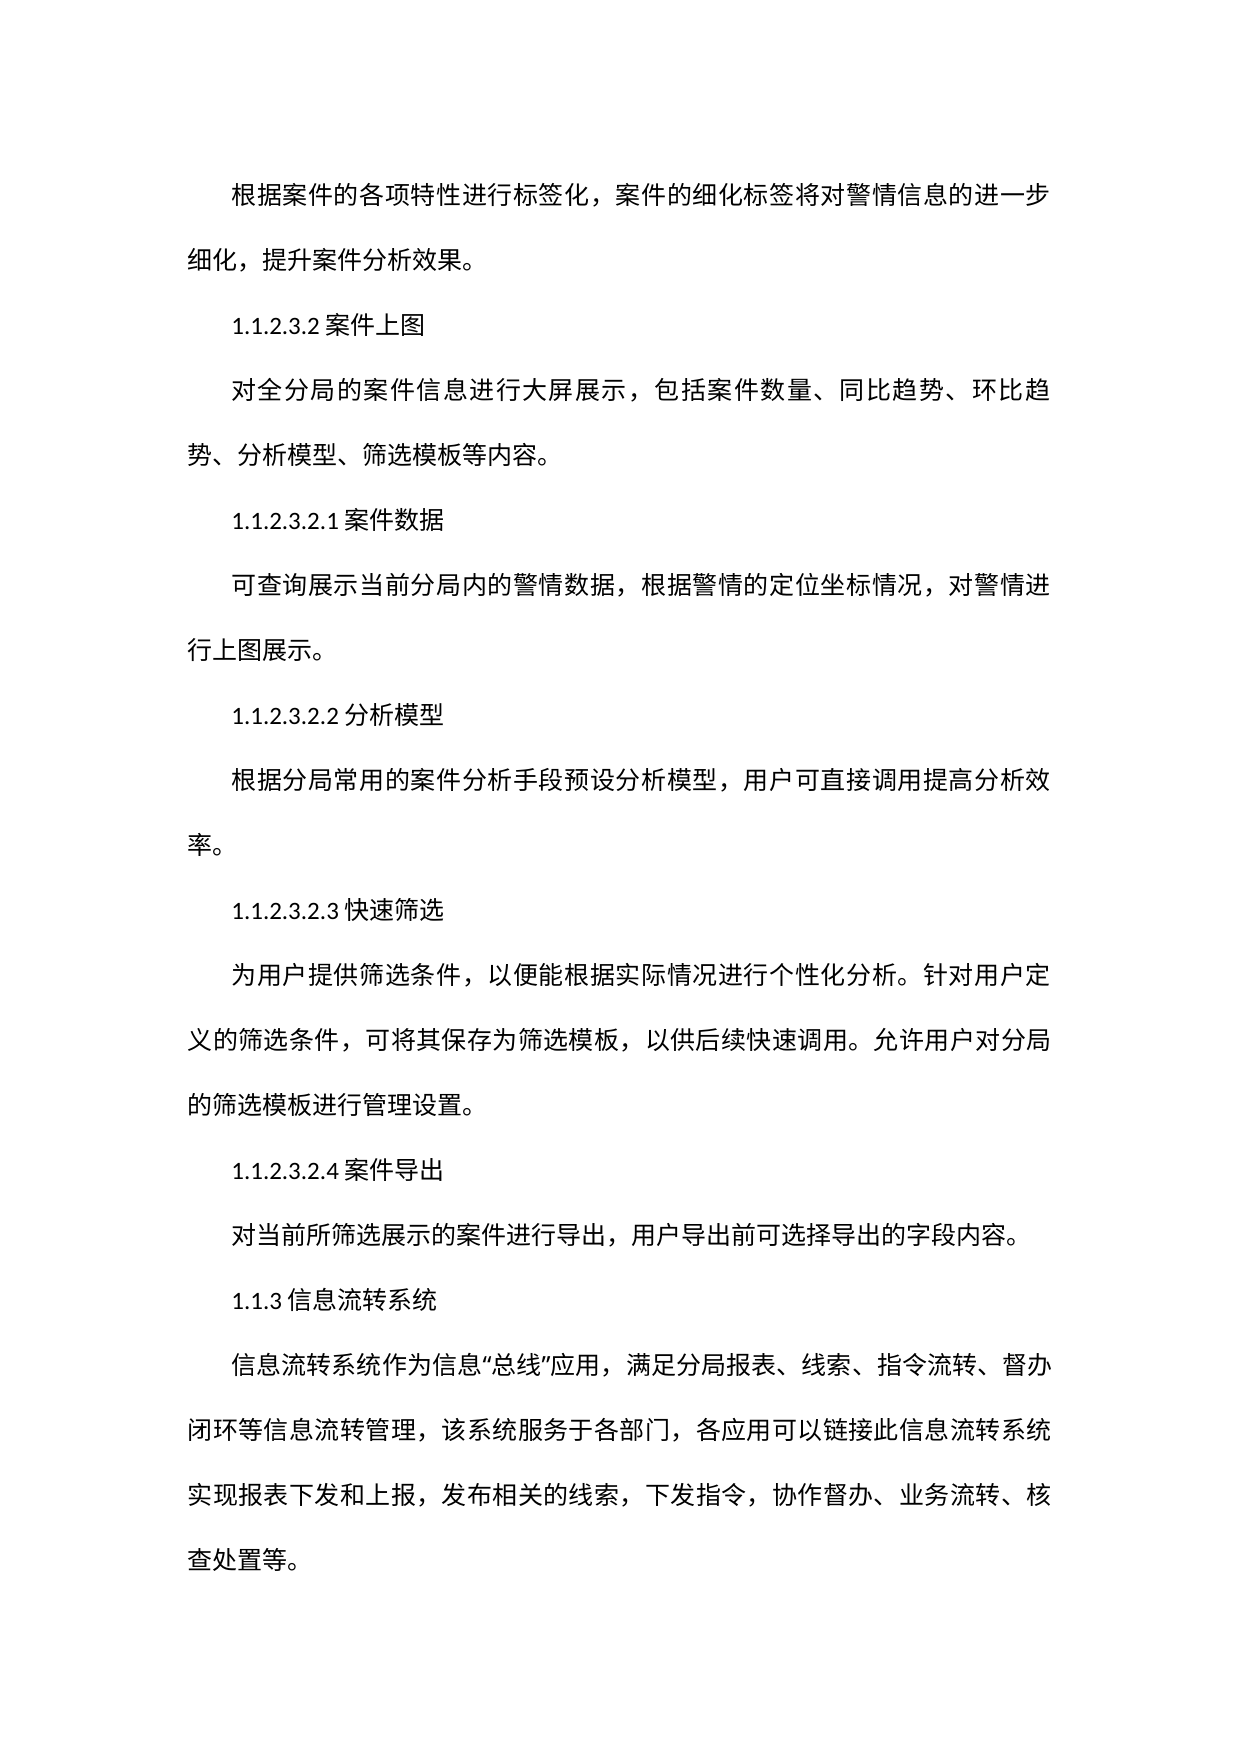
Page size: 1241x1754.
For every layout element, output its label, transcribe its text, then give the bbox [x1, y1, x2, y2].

text 1.1.2.3.2.2分析模型 [187, 682, 1053, 747]
text 为用户提供筛选条件，以便能根据实际情况进行个性化分析。针对用户定义的筛选条件，可将其保存为筛选模板，以供后续快速调用。允许用户对分局的筛选模板进行管理设置。 [187, 942, 1053, 1137]
text 1.1.3信息流转系统 [187, 1267, 1053, 1332]
text 1.1.2.3.2.4案件导出 [187, 1137, 1053, 1202]
text 可查询展示当前分局内的警情数据，根据警情的定位坐标情况，对警情进行上图展示。 [187, 552, 1053, 682]
text 根据案件的各项特性进行标签化，案件的细化标签将对警情信息的进一步细化，提升案件分析效果。 [187, 162, 1053, 292]
text 信息流转系统作为信息“总线”应用，满足分局报表、线索、指令流转、督办闭环等信息流转管理，该系统服务于各部门，各应用可以链接此信息流转系统实现报表下发和上报，发布相关的线索，下发指令，协作督办、业务流转、核查处置等。 [187, 1332, 1053, 1592]
text 对全分局的案件信息进行大屏展示，包括案件数量、同比趋势、环比趋势、分析模型、筛选模板等内容。 [187, 357, 1053, 487]
text 根据分局常用的案件分析手段预设分析模型，用户可直接调用提高分析效率。 [187, 747, 1053, 877]
text 1.1.2.3.2.1案件数据 [187, 487, 1053, 552]
text 对当前所筛选展示的案件进行导出，用户导出前可选择导出的字段内容。 [187, 1202, 1053, 1267]
text 1.1.2.3.2.3快速筛选 [187, 877, 1053, 942]
text 1.1.2.3.2案件上图 [187, 292, 1053, 357]
